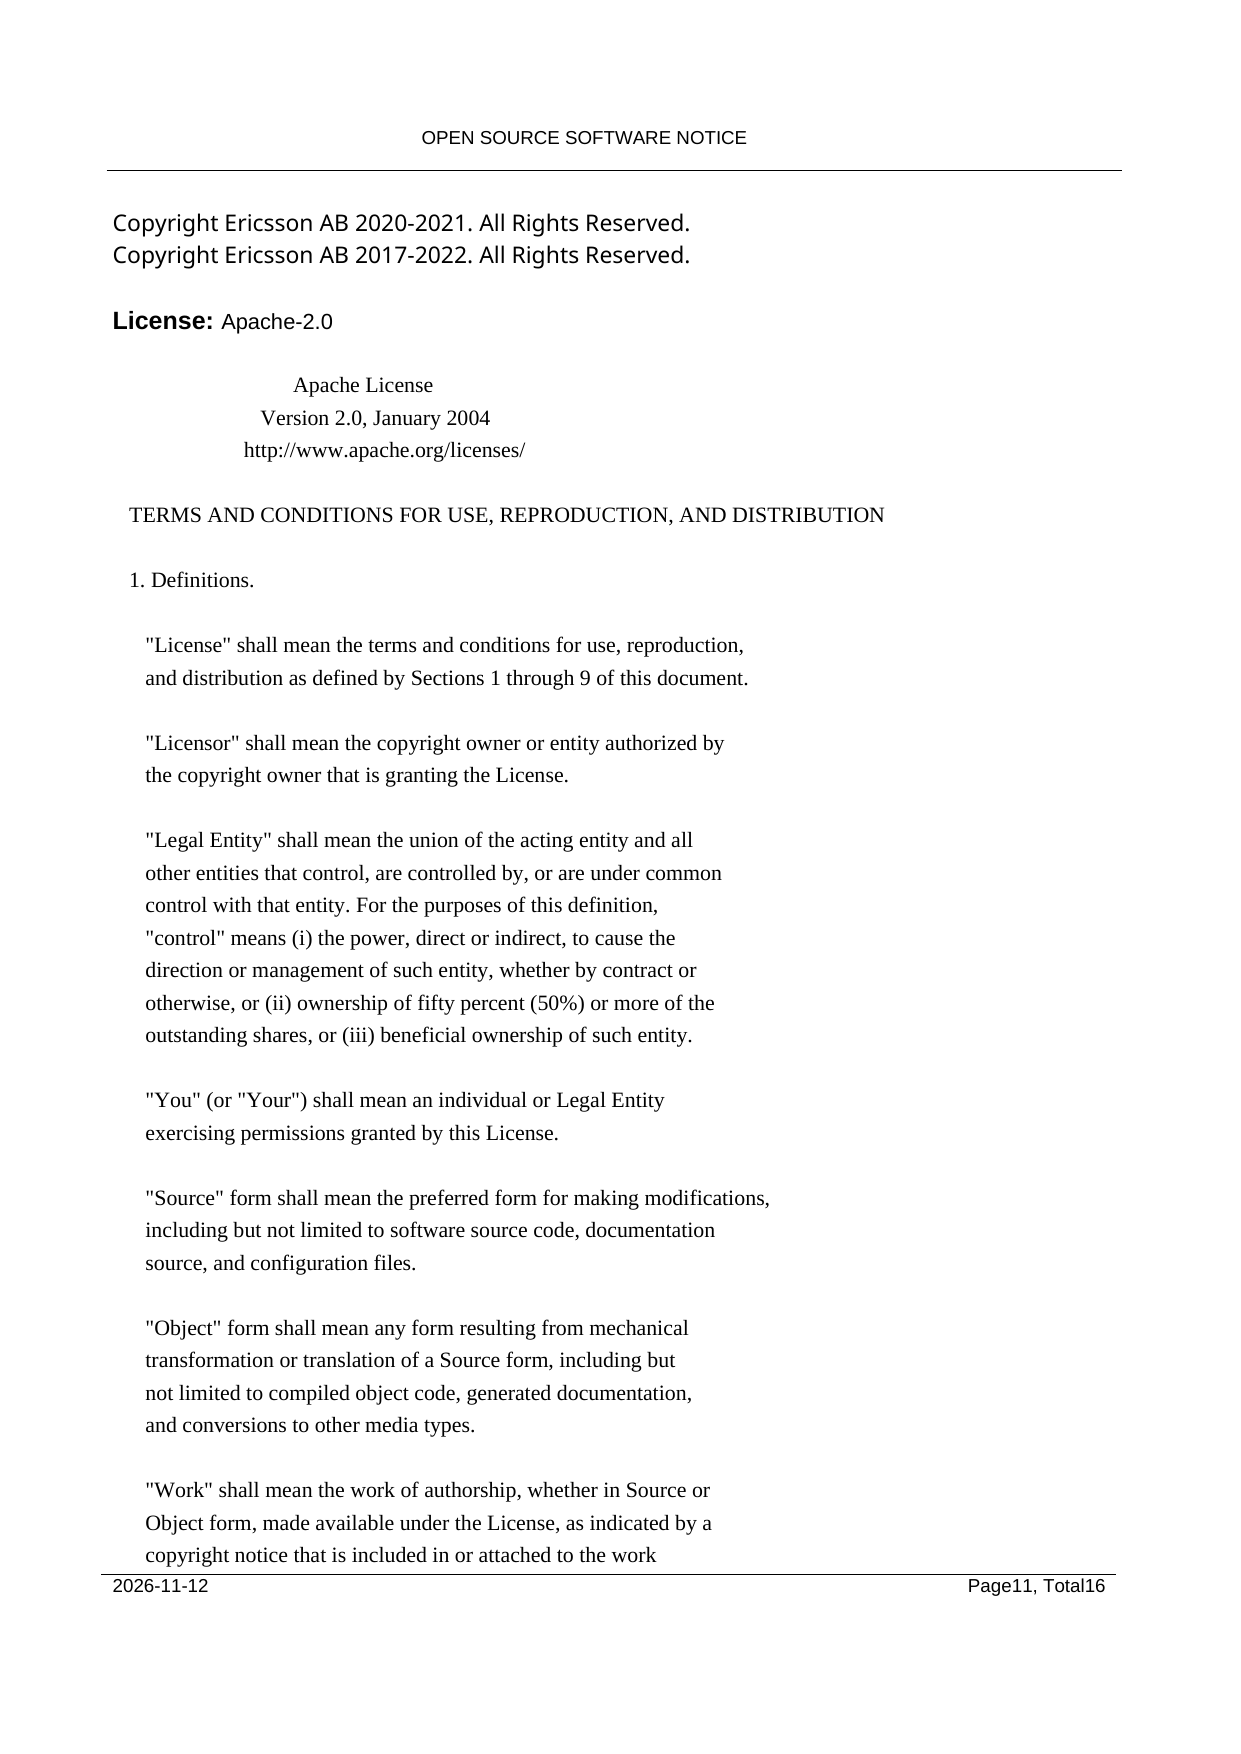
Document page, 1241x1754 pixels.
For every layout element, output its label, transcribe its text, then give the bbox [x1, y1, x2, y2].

text License: Apache-2.0 [112, 304, 1128, 336]
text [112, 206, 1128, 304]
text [112, 336, 1128, 1571]
